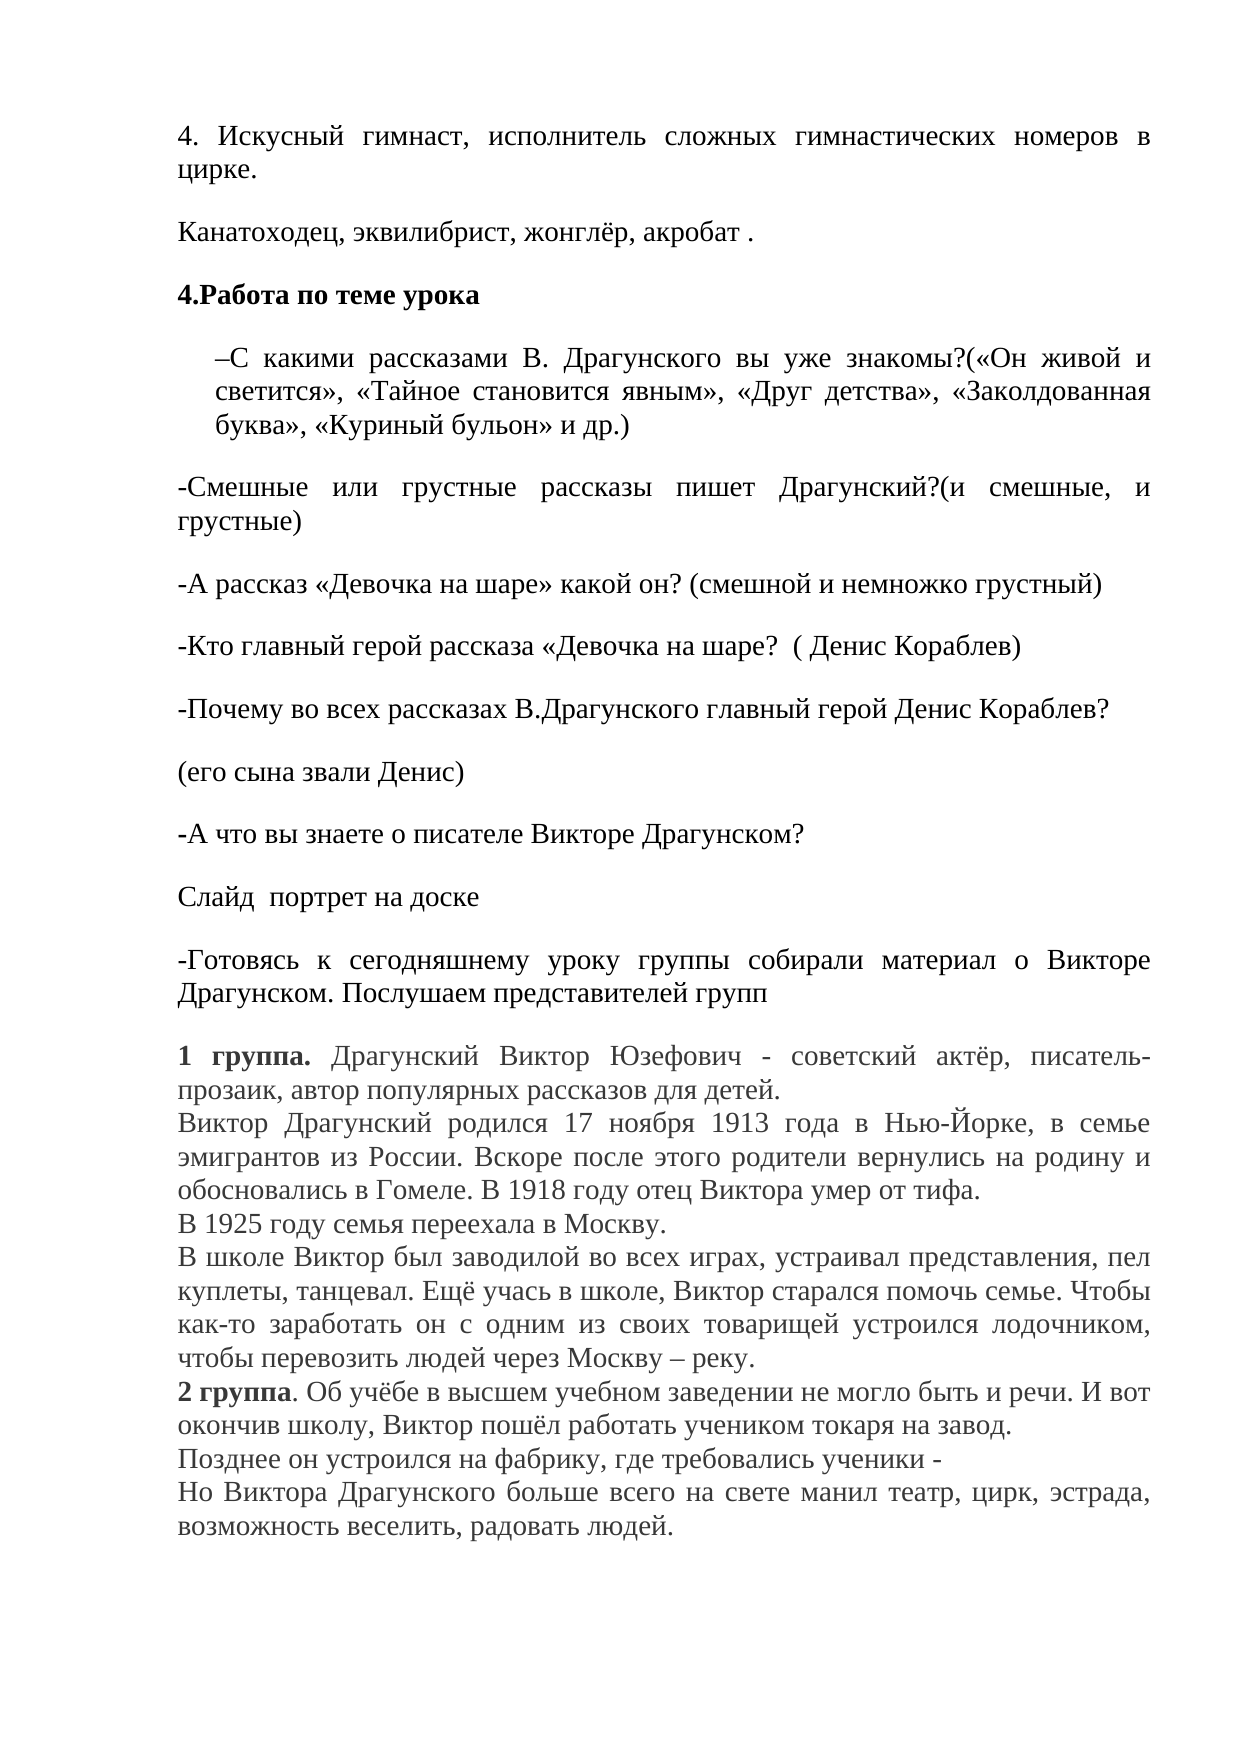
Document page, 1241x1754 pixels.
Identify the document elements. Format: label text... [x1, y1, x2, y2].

text Но Виктора Драгунского больше всего на свете манил театр, цирк, эстрада, возможность веселить, радовать людей. [177, 1474, 1152, 1541]
text 4. Искусный гимнаст, исполнитель сложных гимнастических номеров в цирке. [177, 118, 1152, 185]
text 4.Работа по теме урока [177, 277, 1152, 311]
text В школе Виктор был заводилой во всех играх, устраивал представления, пел куплеты, танцевал. Ещё учась в школе, Виктор старался помочь семье. Чтобы как-то заработать он с одним из своих товарищей устроился лодочником, чтобы перевозить людей через Москву – реку. [177, 1239, 1152, 1374]
text -Почему во всех рассказах В.Драгунского главный герой Денис Кораблев? [177, 691, 1152, 725]
text (его сына звали Денис) [177, 754, 1152, 787]
text -А что вы знаете о писателе Викторе Драгунском? [177, 817, 1152, 850]
text Канатоходец, эквилибрист, жонглёр, акробат . [177, 214, 1152, 248]
text Слайд портрет на доске [177, 879, 1152, 913]
text 1 группа. Драгунский Виктор Юзефович - советский актёр, писатель-прозаик, автор популярных рассказов для детей. [177, 1038, 1152, 1105]
text -Смешные или грустные рассказы пишет Драгунский?(и смешные, и грустные) [177, 469, 1152, 537]
text Позднее он устроился на фабрику, где требовались ученики - [177, 1441, 1152, 1474]
text -Кто главный герой рассказа «Девочка на шаре? ( Денис Кораблев) [177, 628, 1152, 662]
text Виктор Драгунский родился 17 ноября 1913 года в Нью-Йорке, в семье эмигрантов из России. Вскоре после этого родители вернулись на родину и обосновались в Гомеле. В 1918 году отец Виктора умер от тифа. [177, 1105, 1152, 1206]
text –С какими рассказами В. Драгунского вы уже знакомы?(«Он живой и светится», «Тайное становится явным», «Друг детства», «Заколдованная буква», «Куриный бульон» и др.) [215, 340, 1152, 440]
text В 1925 году семья переехала в Москву. [177, 1206, 1152, 1239]
text -Готовясь к сегодняшнему уроку группы собирали материал о Викторе Драгунском. Послушаем представителей групп [177, 942, 1152, 1009]
text -А рассказ «Девочка на шаре» какой он? (смешной и немножко грустный) [177, 566, 1152, 599]
text 2 группа. Об учёбе в высшем учебном заведении не могло быть и речи. И вот окончив школу, Виктор пошёл работать учеником токаря на завод. [177, 1374, 1152, 1441]
